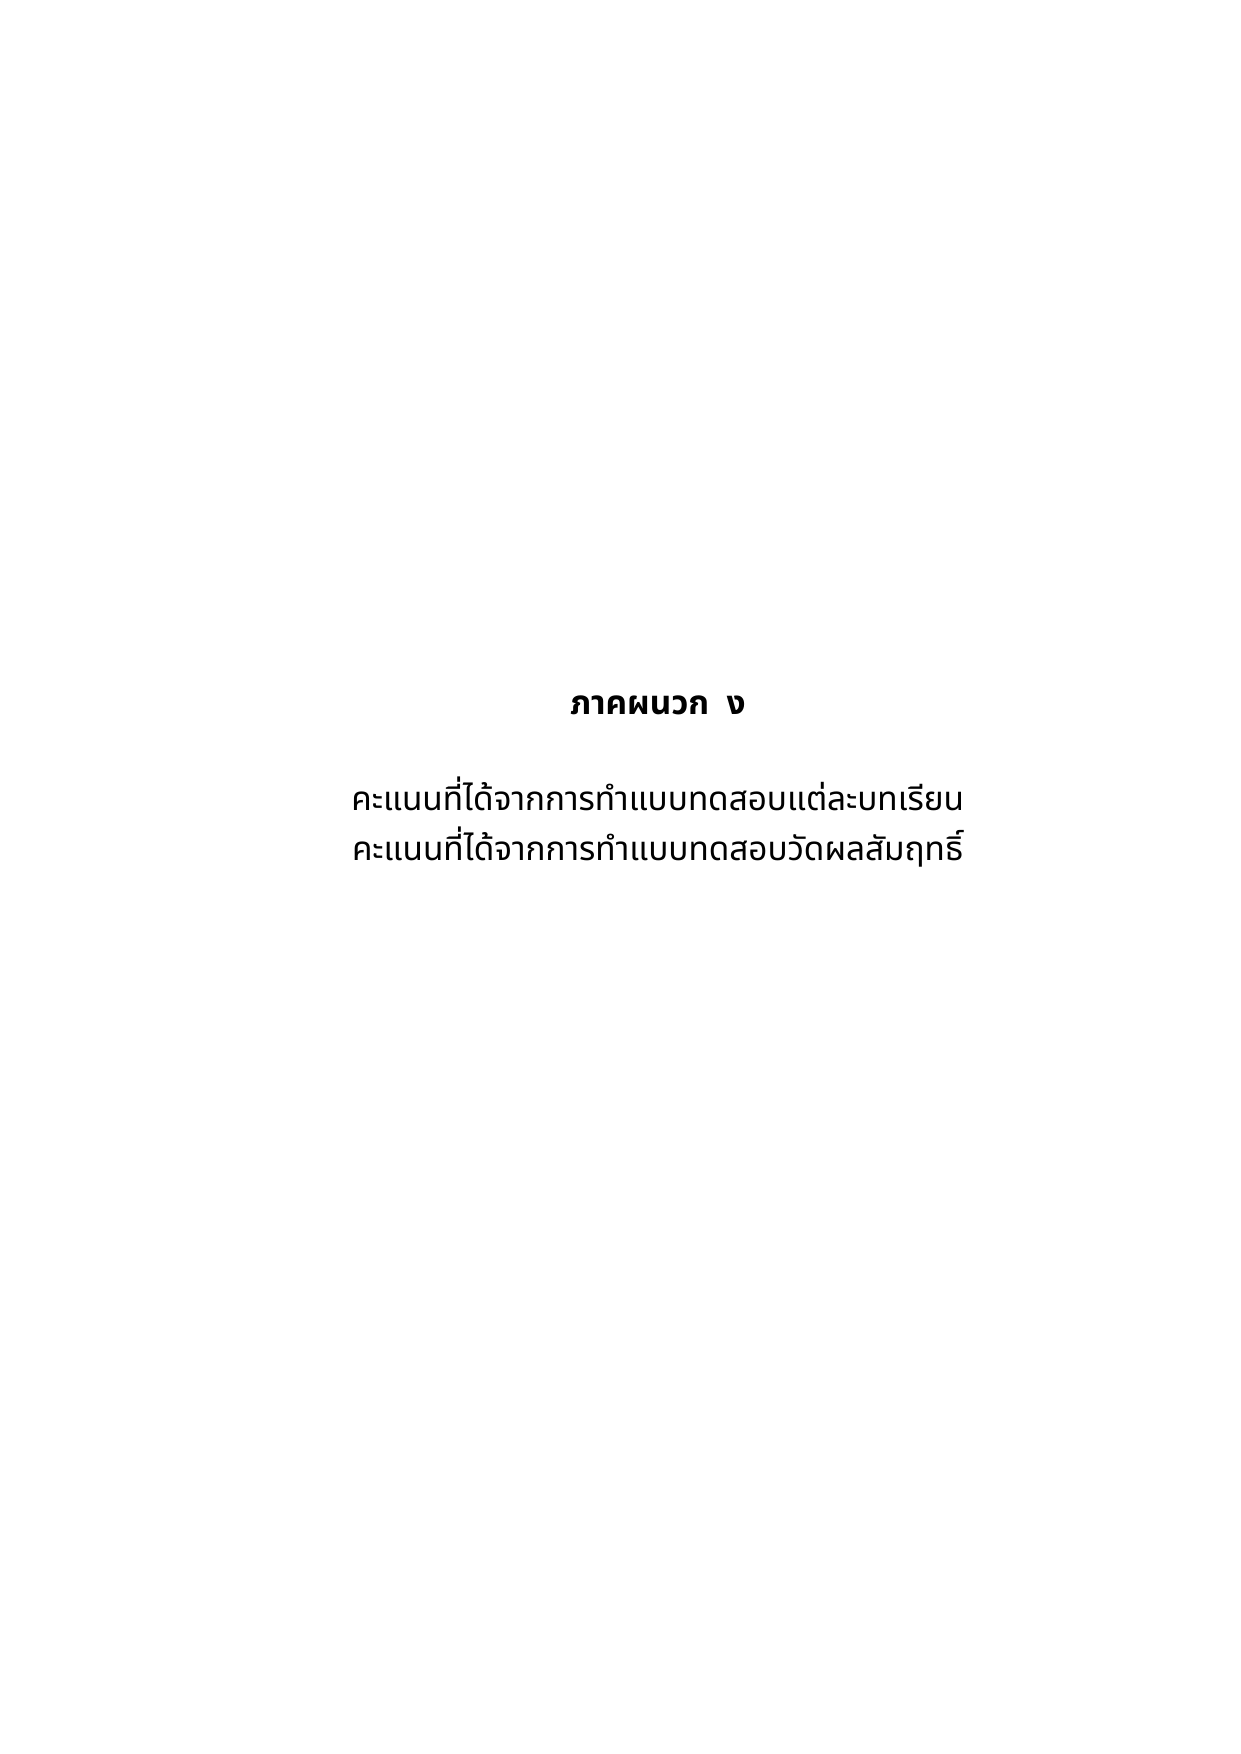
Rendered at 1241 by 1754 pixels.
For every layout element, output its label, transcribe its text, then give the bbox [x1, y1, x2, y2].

text คะแนนที่ได้จากการทำแบบทดสอบแต่ละบทเรียน [225, 775, 1090, 825]
text คะแนนที่ได้จากการทำแบบทดสอบวัดผลสัมฤทธิ์ [225, 825, 1090, 876]
text ภาคผนวก ง [225, 679, 1090, 729]
